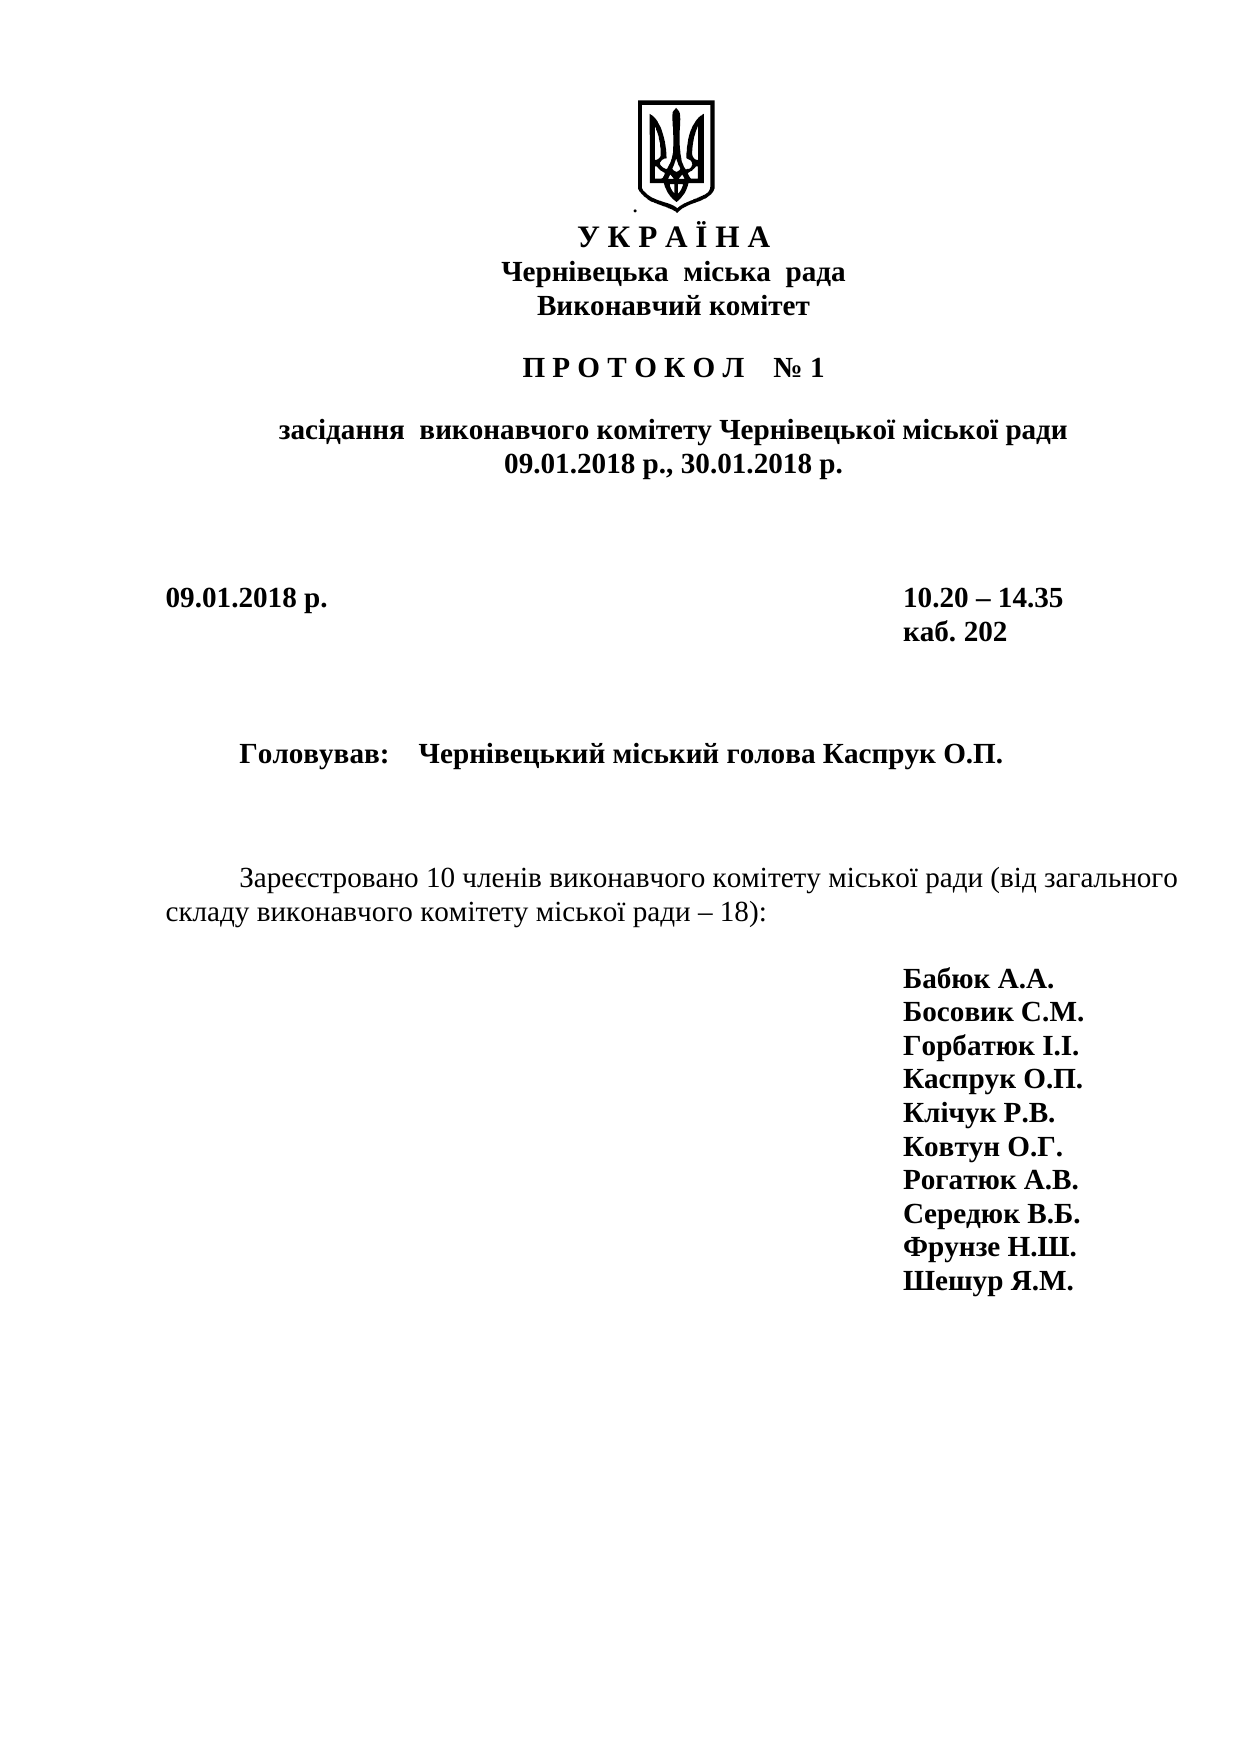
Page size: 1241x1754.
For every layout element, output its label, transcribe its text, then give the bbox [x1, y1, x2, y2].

text Каспрук О.П. Клічук Р.В. [165, 1062, 1181, 1129]
text Босовик С.М. [829, 994, 1181, 1028]
text Шешур Я.М. [829, 1263, 1181, 1296]
text Головував: Чернівецький міський голова Каспрук О.П. [165, 736, 1181, 769]
text Зареєстровано 10 членів виконавчого комітету міської ради (від загального складу виконавчого комітету міської ради – 18): [165, 860, 1181, 927]
subtitle Чернівецька міська рада [165, 254, 1181, 288]
text Середюк В.Б. [829, 1196, 1181, 1229]
text 09.01.2018 р., 30.01.2018 р. [165, 446, 1181, 479]
text Фрунзе Н.Ш. [829, 1229, 1181, 1263]
text Ковтун О.Г. [829, 1129, 1181, 1162]
text Виконавчий комітет [165, 288, 1181, 321]
text Бабюк А.А. [165, 961, 1181, 994]
text . [165, 100, 1181, 218]
subtitle засідання виконавчого комітету Чернівецької міської ради [165, 412, 1181, 446]
subtitle П Р О Т О К О Л № 1 [165, 350, 1181, 384]
text Горбатюк І.І. [829, 1028, 1181, 1062]
text каб. 202 [682, 614, 1181, 647]
subtitle У К Р А Ї Н А [165, 218, 1181, 254]
text 09.01.2018 р. 10.20 – 14.35 [165, 580, 1181, 614]
text Рогатюк А.В. [829, 1162, 1181, 1196]
